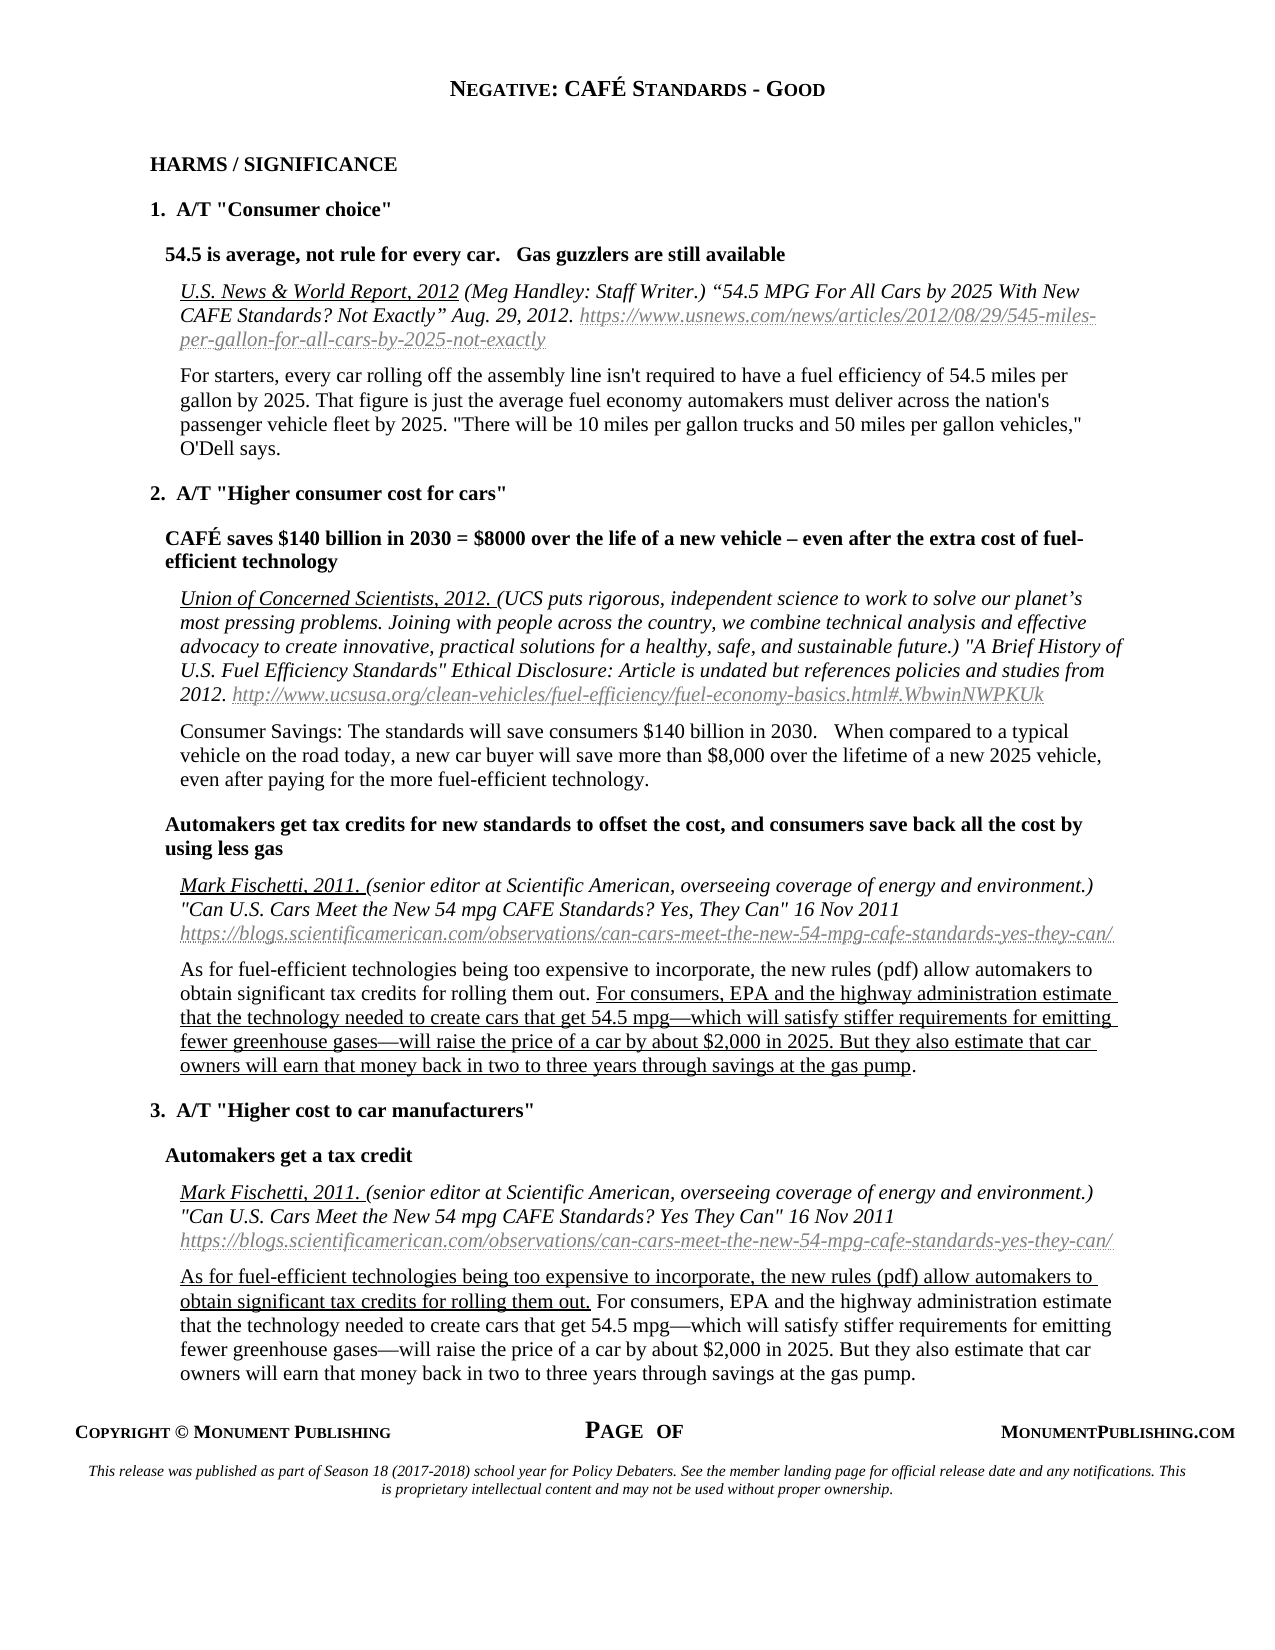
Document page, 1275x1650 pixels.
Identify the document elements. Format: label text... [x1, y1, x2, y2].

text 1. A/T "Consumer choice" [150, 197, 1125, 221]
text Mark Fischetti, 2011. (senior editor at Scientific American, overseeing coverage of energy and environment.) "Can U.S. Cars Meet the New 54 mpg CAFE Standards? Yes, They Can" 16 Nov 2011 https://blogs.scientificamerican.com/observations/can-cars-meet-the-new-54-mpg-cafe-standards-yes-they-can/ [180, 872, 1125, 945]
text For starters, every car rolling off the assembly line isn't required to have a fuel efficiency of 54.5 miles per gallon by 2025. That figure is just the average fuel economy automakers must deliver across the nation's passenger vehicle fleet by 2025. "There will be 10 miles per gallon trucks and 50 miles per gallon vehicles," O'Dell says. [180, 363, 1125, 460]
text Union of Concerned Scientists, 2012. (UCS puts rigorous, independent science to work to solve our planet’s most pressing problems. Joining with people across the country, we combine technical analysis and effective advocacy to create innovative, practical solutions for a healthy, safe, and sustainable future.) "A Brief History of U.S. Fuel Efficiency Standards" Ethical Disclosure: Article is undated but references policies and studies from 2012. http://www.ucsusa.org/clean-vehicles/fuel-efficiency/fuel-economy-basics.html#.WbwinNWPKUk [180, 586, 1125, 706]
text HARMS / SIGNIFICANCE [150, 152, 1125, 176]
text As for fuel-efficient technologies being too expensive to incorporate, the new rules (pdf) allow automakers to obtain significant tax credits for rolling them out. For consumers, EPA and the highway administration estimate that the technology needed to create cars that get 54.5 mpg—which will satisfy stiffer requirements for emitting fewer greenhouse gases—will raise the price of a car by about $2,000 in 2025. But they also estimate that car owners will earn that money back in two to three years through savings at the gas pump. [180, 957, 1125, 1077]
text 54.5 is average, not rule for every car. Gas guzzlers are still available [165, 242, 1125, 266]
text U.S. News & World Report, 2012 (Meg Handley: Staff Writer.) “54.5 MPG For All Cars by 2025 With New CAFE Standards? Not Exactly” Aug. 29, 2012. https://www.usnews.com/news/articles/2012/08/29/545-miles-per-gallon-for-all-cars-by-2025-not-exactly [180, 279, 1125, 351]
text 2. A/T "Higher consumer cost for cars" [150, 481, 1125, 504]
text Consumer Savings: The standards will save consumers $140 billion in 2030. When compared to a typical vehicle on the road today, a new car buyer will save more than $8,000 over the lifetime of a new 2025 vehicle, even after paying for the more fuel-efficient technology. [180, 719, 1125, 791]
text As for fuel-efficient technologies being too expensive to incorporate, the new rules (pdf) allow automakers to obtain significant tax credits for rolling them out. For consumers, EPA and the highway administration estimate that the technology needed to create cars that get 54.5 mpg—which will satisfy stiffer requirements for emitting fewer greenhouse gases—will raise the price of a car by about $2,000 in 2025. But they also estimate that car owners will earn that money back in two to three years through savings at the gas pump. [180, 1264, 1125, 1385]
text Automakers get a tax credit [165, 1143, 1125, 1167]
text CAFÉ saves $140 billion in 2030 = $8000 over the life of a new vehicle – even after the extra cost of fuel-efficient technology [165, 525, 1125, 573]
text Automakers get tax credits for new standards to offset the cost, and consumers save back all the cost by using less gas [165, 812, 1125, 860]
text 3. A/T "Higher cost to car manufacturers" [150, 1098, 1125, 1122]
